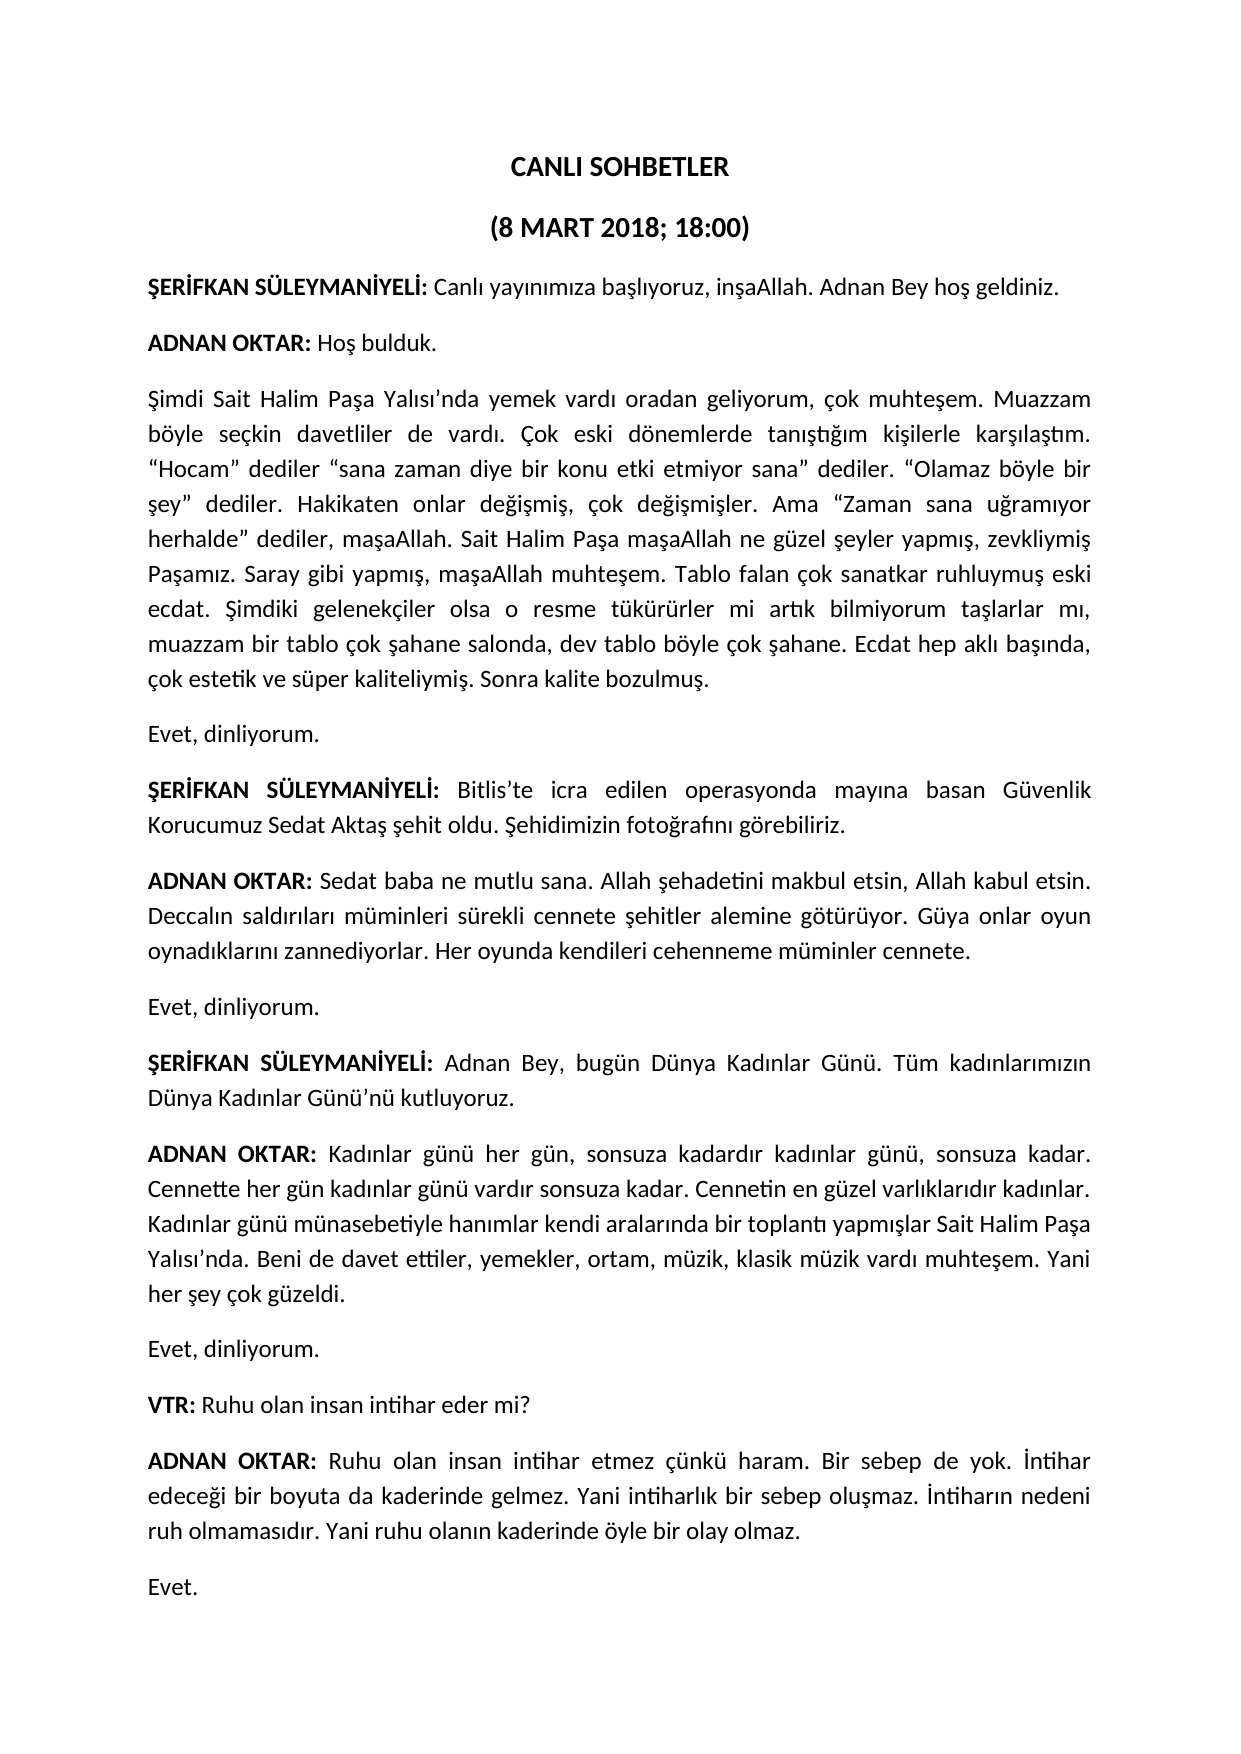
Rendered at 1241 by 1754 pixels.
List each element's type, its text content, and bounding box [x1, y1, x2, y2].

text Evet, dinliyorum. [148, 991, 1093, 1022]
text Evet, dinliyorum. [148, 719, 1093, 749]
text VTR: Ruhu olan insan intihar eder mi? [148, 1389, 1093, 1420]
text Evet. [148, 1571, 1093, 1602]
text ŞERİFKAN SÜLEYMANİYELİ: Adnan Bey, bugün Dünya Kadınlar Günü. Tüm kadınlarımızın Dünya Kadınlar Günü’nü kutluyoruz. [148, 1047, 1093, 1112]
text ADNAN OKTAR: Sedat baba ne mutlu sana. Allah şehadetini makbul etsin, Allah kabul etsin. Deccalın saldırıları müminleri sürekli cennete şehitler alemine götürüyor. Güya onlar oyun oynadıklarını zannediyorlar. Her oyunda kendileri cehenneme müminler cennete. [148, 865, 1093, 966]
text Evet, dinliyorum. [148, 1334, 1093, 1364]
text CANLI SOHBETLER [148, 148, 1093, 183]
text (8 MART 2018; 18:00) [148, 209, 1093, 245]
text ŞERİFKAN SÜLEYMANİYELİ: Canlı yayınımıza başlıyoruz, inşaAllah. Adnan Bey hoş geldiniz. [148, 271, 1093, 302]
text ADNAN OKTAR: Ruhu olan insan intihar etmez çünkü haram. Bir sebep de yok. İntihar edeceği bir boyuta da kaderinde gelmez. Yani intiharlık bir sebep oluşmaz. İntiharın nedeni ruh olmamasıdır. Yani ruhu olanın kaderinde öyle bir olay olmaz. [148, 1445, 1093, 1546]
text Şimdi Sait Halim Paşa Yalısı’nda yemek vardı oradan geliyorum, çok muhteşem. Muazzam böyle seçkin davetliler de vardı. Çok eski dönemlerde tanıştığım kişilerle karşılaştım. “Hocam” dediler “sana zaman diye bir konu etki etmiyor sana” dediler. “Olamaz böyle bir şey” dediler. Hakikaten onlar değişmiş, çok değişmişler. Ama “Zaman sana uğramıyor herhalde” dediler, maşaAllah. Sait Halim Paşa maşaAllah ne güzel şeyler yapmış, zevkliymiş Paşamız. Saray gibi yapmış, maşaAllah muhteşem. Tablo falan çok sanatkar ruhluymuş eski ecdat. Şimdiki gelenekçiler olsa o resme tükürürler mi artık bilmiyorum taşlarlar mı, muazzam bir tablo çok şahane salonda, dev tablo böyle çok şahane. Ecdat hep aklı başında, çok estetik ve süper kaliteliymiş. Sonra kalite bozulmuş. [148, 383, 1093, 693]
text ADNAN OKTAR: Hoş bulduk. [148, 327, 1093, 357]
text ŞERİFKAN SÜLEYMANİYELİ: Bitlis’te icra edilen operasyonda mayına basan Güvenlik Korucumuz Sedat Aktaş şehit oldu. Şehidimizin fotoğrafını görebiliriz. [148, 774, 1093, 840]
text ADNAN OKTAR: Kadınlar günü her gün, sonsuza kadardır kadınlar günü, sonsuza kadar. Cennette her gün kadınlar günü vardır sonsuza kadar. Cennetin en güzel varlıklarıdır kadınlar. Kadınlar günü münasebetiyle hanımlar kendi aralarında bir toplantı yapmışlar Sait Halim Paşa Yalısı’nda. Beni de davet ettiler, yemekler, ortam, müzik, klasik müzik vardı muhteşem. Yani her şey çok güzeldi. [148, 1138, 1093, 1308]
